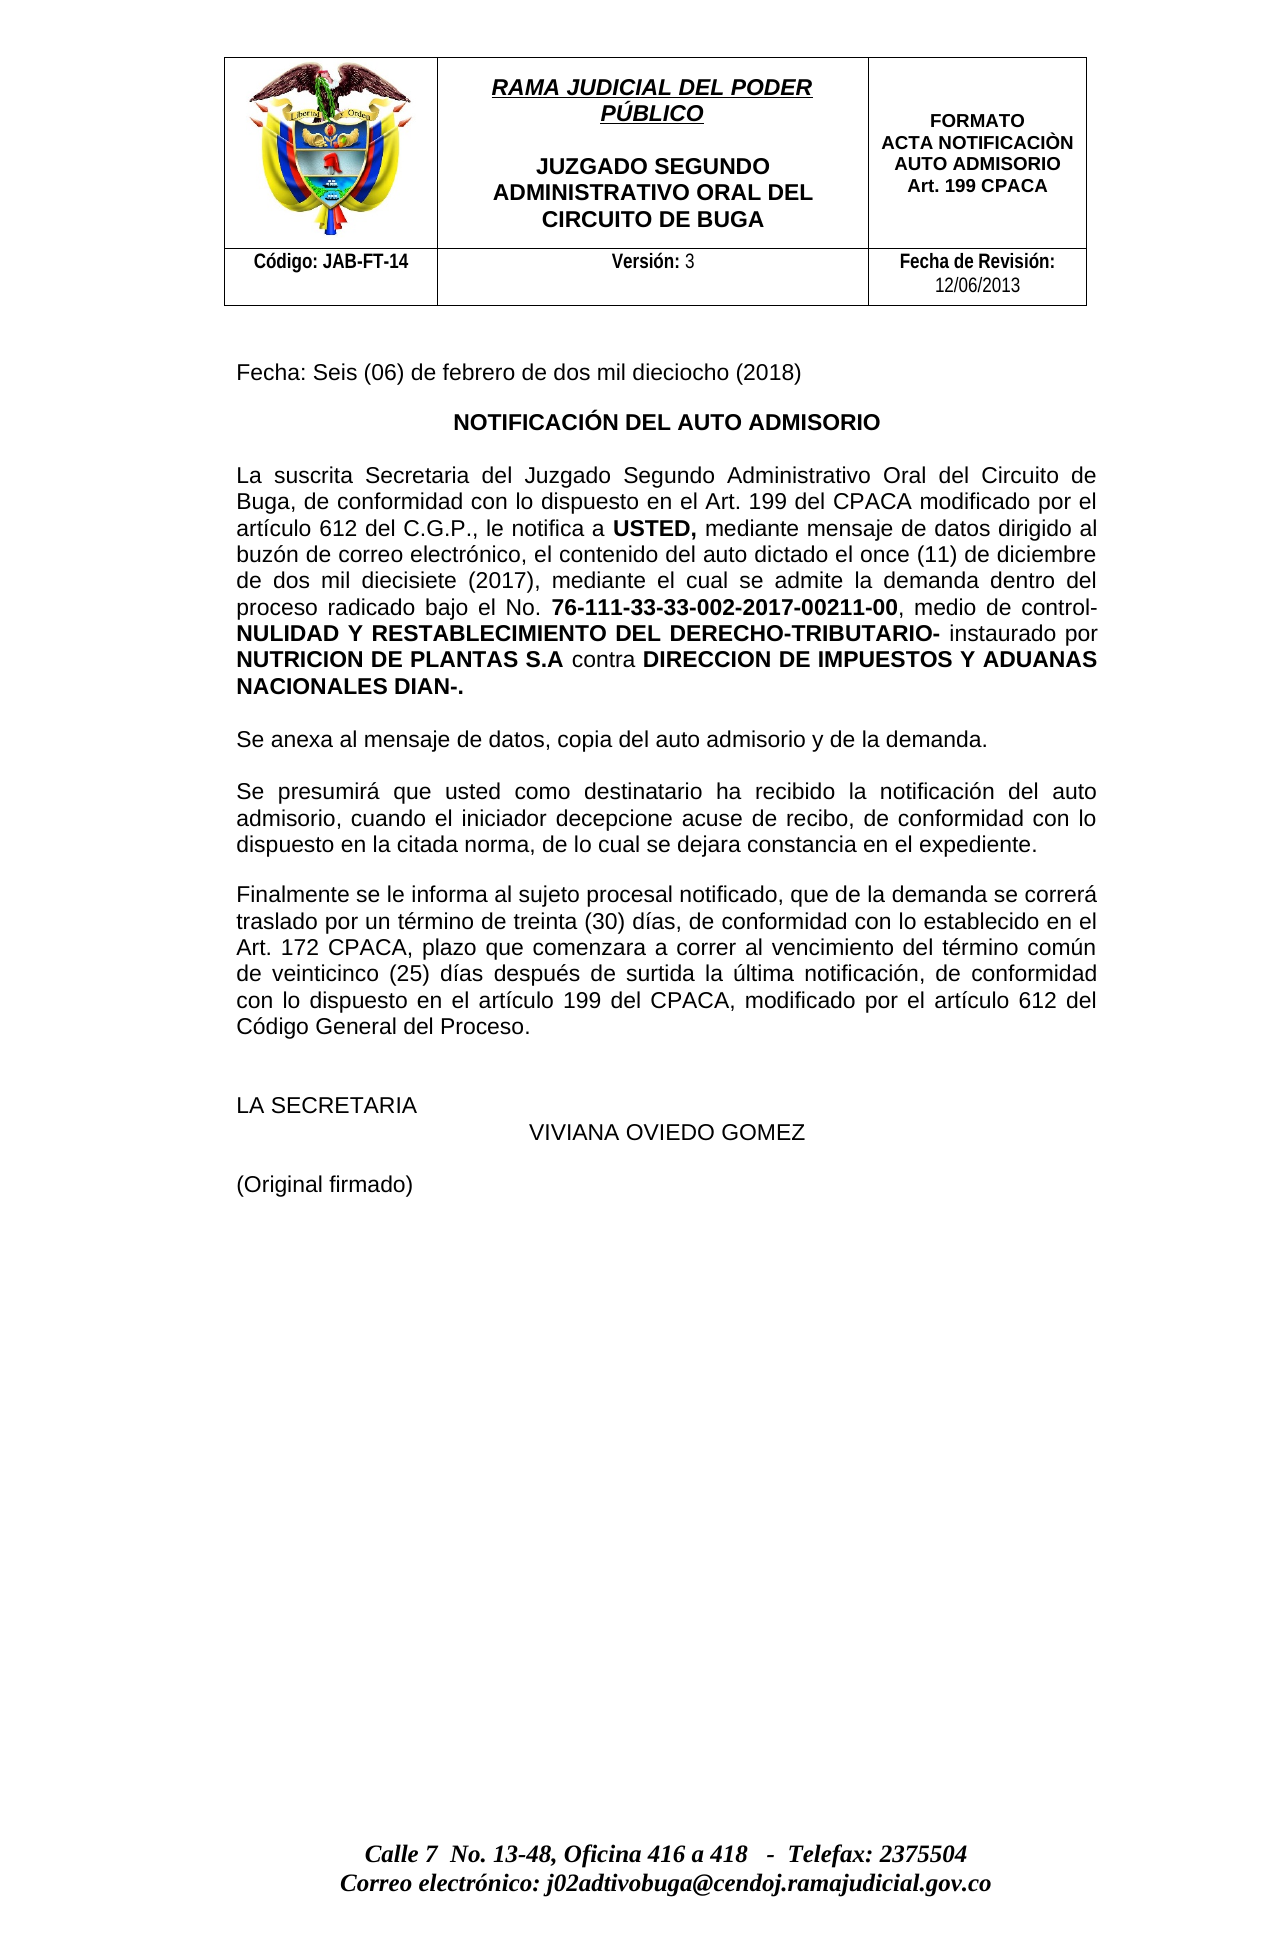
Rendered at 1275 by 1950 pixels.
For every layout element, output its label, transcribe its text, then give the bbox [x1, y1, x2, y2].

text Se anexa al mensaje de datos, copia del auto admisorio y de la demanda. [236, 726, 1098, 752]
text Fecha: Seis (06) de febrero de dos mil dieciocho (2018) [236, 359, 1098, 385]
text NOTIFICACIÓN DEL AUTO ADMISORIO [236, 409, 1098, 436]
text Se presumirá que usted como destinatario ha recibido la notificación del auto admisorio, cuando el iniciador decepcione acuse de recibo, de conformidad con lo dispuesto en la citada norma, de lo cual se dejara constancia en el expediente. [236, 778, 1098, 857]
table_cell Fecha de Revisión: 12/06/2013 [869, 249, 1086, 305]
text (Original firmado) [236, 1171, 1098, 1198]
table_header RAMA JUDICIAL DEL PODER PÚBLICO JUZGADO SEGUNDO ADMINISTRATIVO ORAL DEL CIRCUITO DE BUGA [438, 58, 868, 248]
table_cell Versión: 3 [438, 249, 868, 305]
text VIVIANA OVIEDO GOMEZ [236, 1118, 1098, 1145]
text La suscrita Secretaria del Juzgado Segundo Administrativo Oral del Circuito de Buga, de conformidad con lo dispuesto en el Art. 199 del CPACA modificado por el artículo 612 del C.G.P., le notifica a USTED, mediante mensaje de datos dirigido al buzón de correo electrónico, el contenido del auto dictado el once (11) de diciembre de dos mil diecisiete (2017), mediante el cual se admite la demanda dentro del proceso radicado bajo el No. 76-111-33-33-002-2017-00211-00, medio de control- NULIDAD Y RESTABLECIMIENTO DEL DERECHO-TRIBUTARIO- instaurado por NUTRICION DE PLANTAS S.A contra DIRECCION DE IMPUESTOS Y ADUANAS NACIONALES DIAN-. [236, 462, 1098, 699]
table_cell Código: JAB-FT-14 [225, 249, 437, 305]
text Finalmente se le informa al sujeto procesal notificado, que de la demanda se correrá traslado por un término de treinta (30) días, de conformidad con lo establecido en el Art. 172 CPACA, plazo que comenzara a correr al vencimiento del término común de veinticinco (25) días después de surtida la última notificación, de conformidad con lo dispuesto en el artículo 199 del CPACA, modificado por el artículo 612 del Código General del Proceso. [236, 881, 1098, 1039]
picture [245, 58, 417, 238]
text LA SECRETARIA [236, 1092, 1098, 1118]
table_header FORMATO ACTA NOTIFICACIÒN AUTO ADMISORIO Art. 199 CPACA [869, 58, 1086, 248]
table_header [225, 58, 437, 248]
